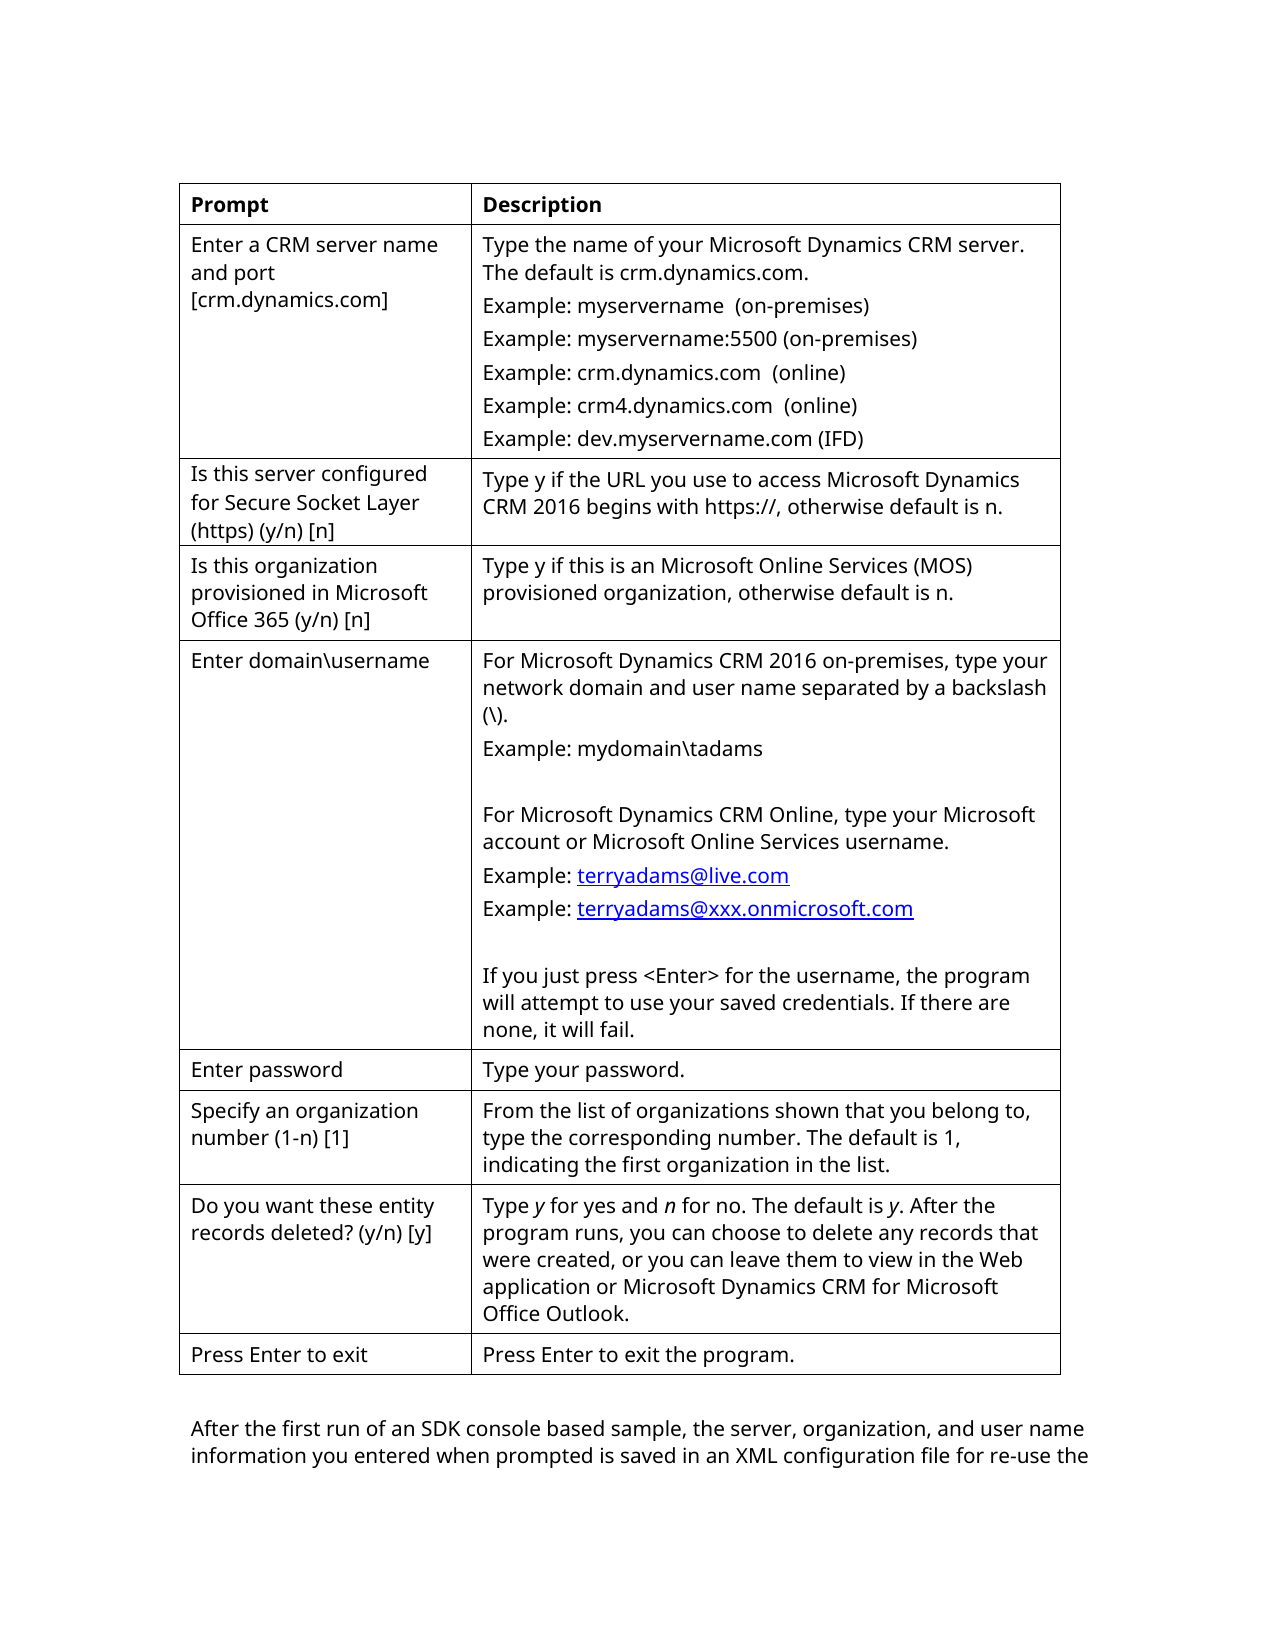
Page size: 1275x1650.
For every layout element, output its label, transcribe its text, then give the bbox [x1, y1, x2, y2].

table_cell Type y if the URL you use to access Microsoft Dynamics CRM 2016 begins with https://, otherwise default is n. [472, 459, 1060, 545]
table_header Prompt [180, 184, 471, 224]
table_cell Is this server configured for Secure Socket Layer (https) (y/n) [n] [180, 459, 471, 545]
table_header Description [472, 184, 1060, 224]
table_cell Enter a CRM server name and port [crm.dynamics.com] [180, 225, 471, 458]
table_cell Is this organization provisioned in Microsoft Office 365 (y/n) [n] [180, 546, 471, 639]
table_cell Type y for yes and n for no. The default is y. After the program runs, you can choose to delete any records that were created, or you can leave them to view in the Web application or Microsoft Dynamics CRM for Microsoft Office Outlook. [472, 1185, 1060, 1333]
table_cell Press Enter to exit the program. [472, 1334, 1060, 1374]
table_cell Press Enter to exit [180, 1334, 471, 1374]
table_cell Type your password. [472, 1050, 1060, 1089]
table_cell For Microsoft Dynamics CRM 2016 on-premises, type your network domain and user name separated by a backslash (\). Example: mydomain\tadams For Microsoft Dynamics CRM Online, type your Microsoft account or Microsoft Online Services username. Example: terryadams@live.com Example: terryadams@xxx.onmicrosoft.com If you just press <Enter> for the username, the program will attempt to use your saved credentials. If there are none, it will fail. [472, 641, 1060, 1049]
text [191, 1414, 1128, 1469]
table_cell Do you want these entity records deleted? (y/n) [y] [180, 1185, 471, 1333]
table_cell Type y if this is an Microsoft Online Services (MOS) provisioned organization, otherwise default is n. [472, 546, 1060, 639]
table_cell From the list of organizations shown that you belong to, type the corresponding number. The default is 1, indicating the first organization in the list. [472, 1091, 1060, 1184]
table_cell Enter domain\username [180, 641, 471, 1049]
table_cell Specify an organization number (1-n) [1] [180, 1091, 471, 1184]
table_cell Type the name of your Microsoft Dynamics CRM server. The default is crm.dynamics.com. Example: myservername (on-premises) Example: myservername:5500 (on-premises) Example: crm.dynamics.com (online) Example: crm4.dynamics.com (online) Example: dev.myservername.com (IFD) [472, 225, 1060, 458]
table_cell Enter password [180, 1050, 471, 1089]
